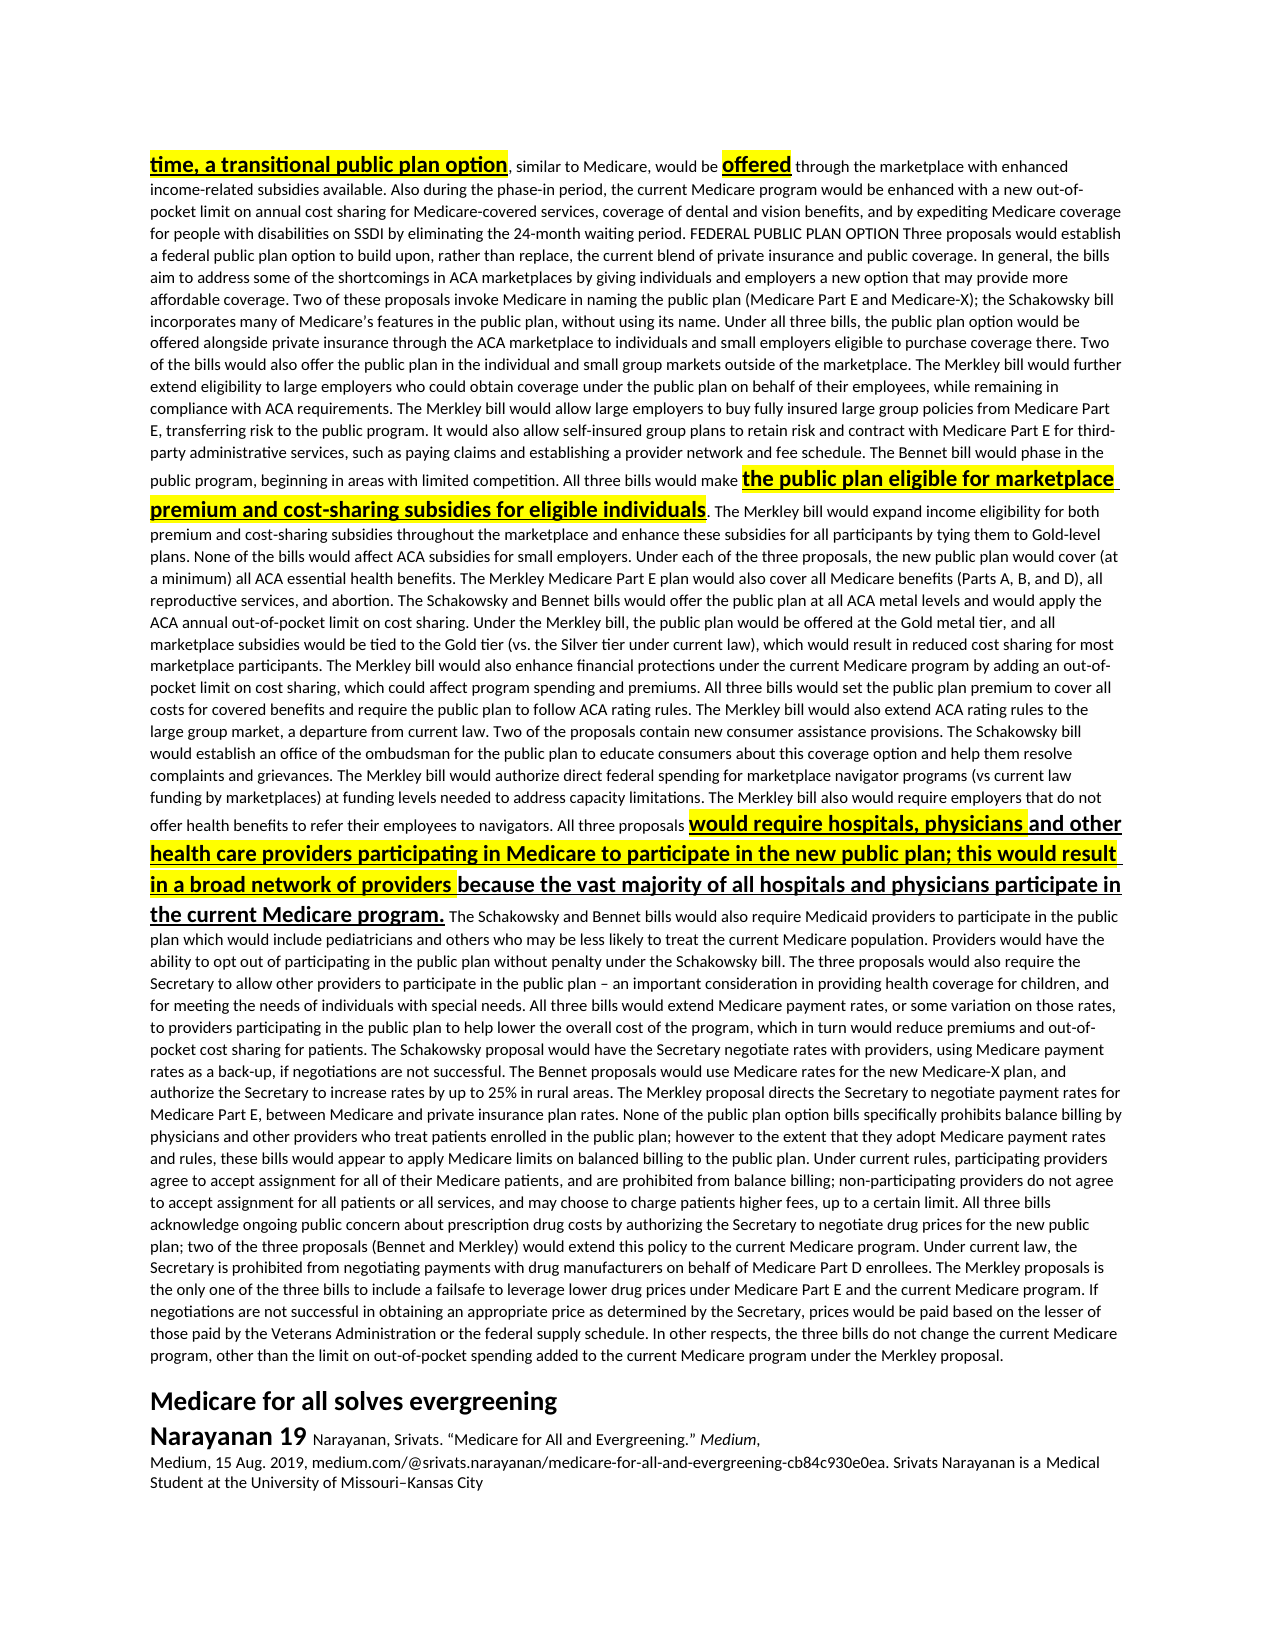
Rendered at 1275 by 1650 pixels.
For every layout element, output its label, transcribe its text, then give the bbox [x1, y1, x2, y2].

subtitle Medicare for all solves evergreening [150, 1384, 1125, 1417]
text Narayanan 19 Narayanan, Srivats. “Medicare for All and Evergreening.” Medium, [150, 1419, 1125, 1452]
text Medium, 15 Aug. 2019, medium.com/@srivats.narayanan/medicare-for-all-and-evergreening-cb84c930e0ea. Srivats Narayanan is a Medical Student at the University of Missouri–Kansas City [150, 1452, 1125, 1493]
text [150, 150, 1125, 1366]
